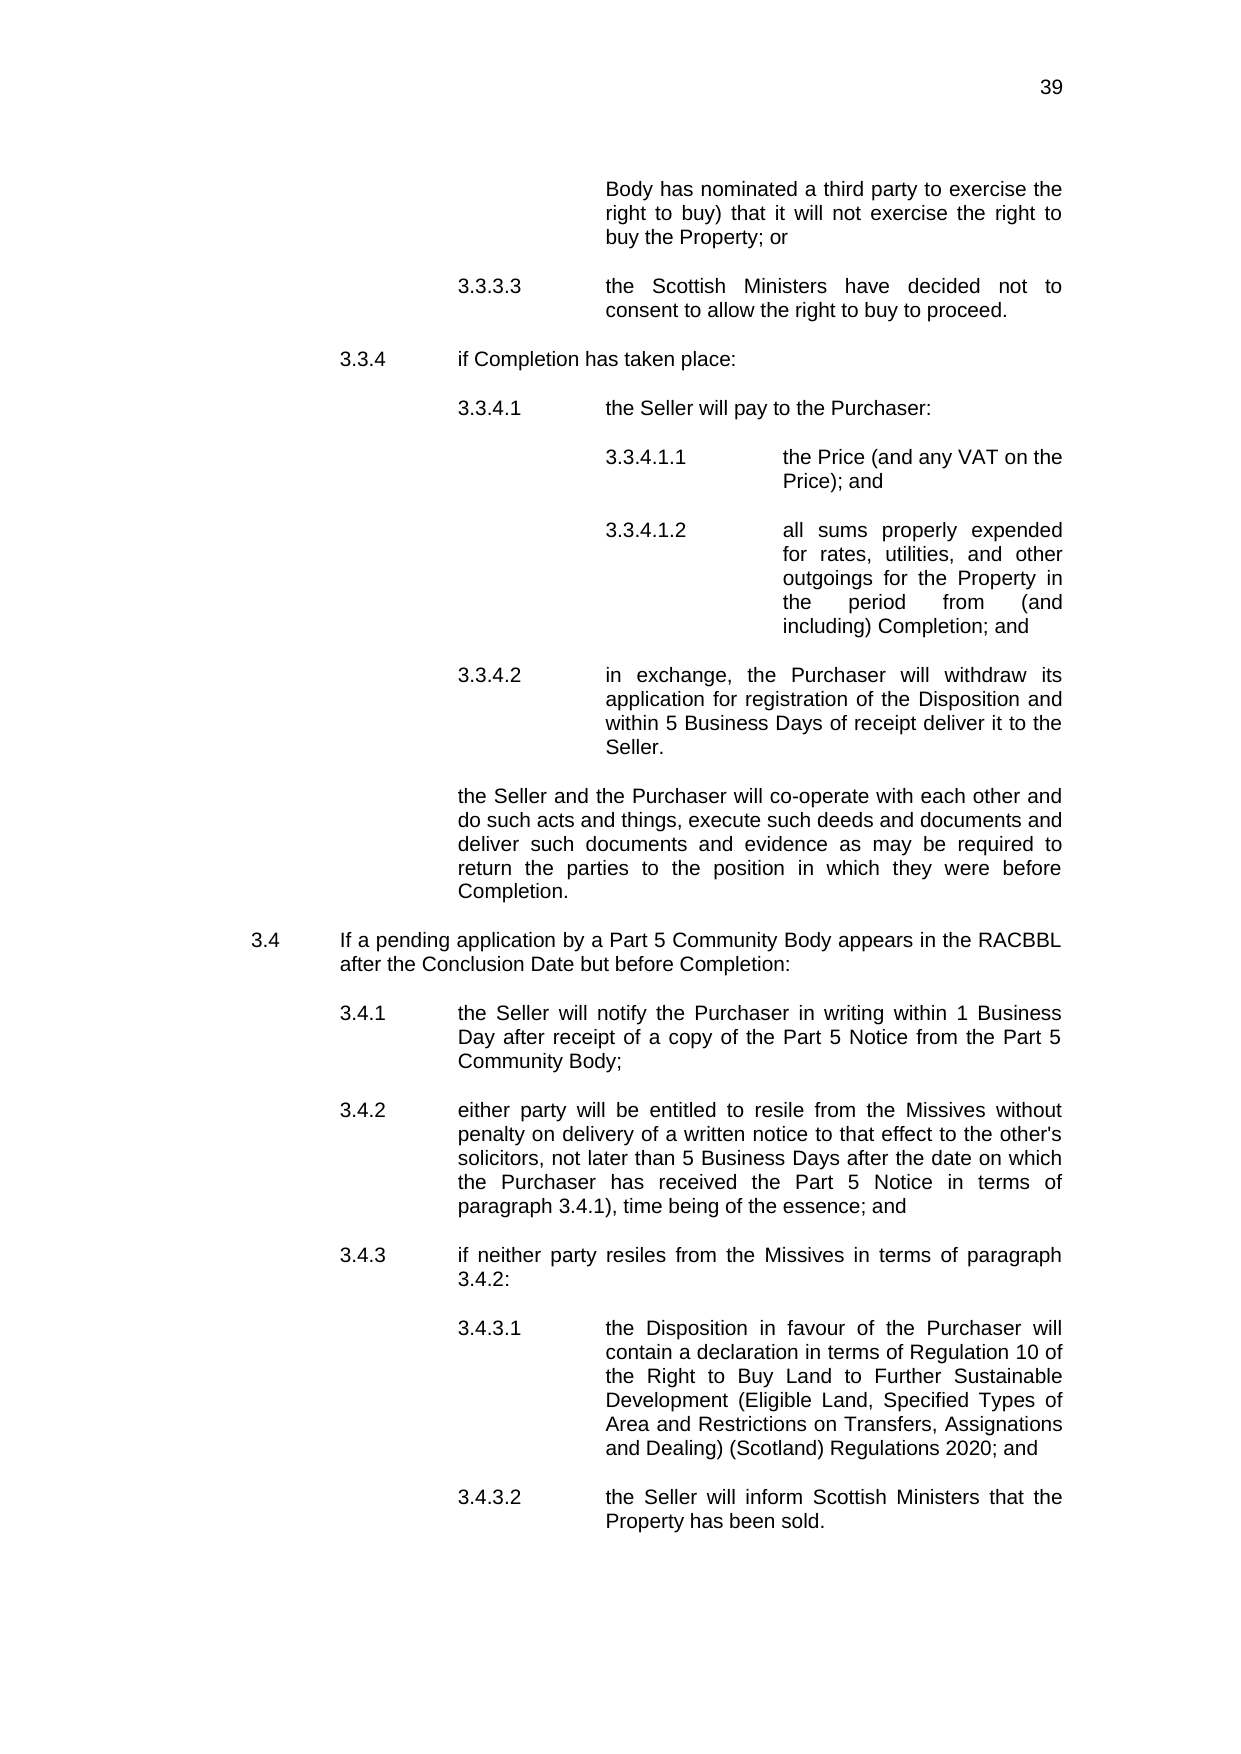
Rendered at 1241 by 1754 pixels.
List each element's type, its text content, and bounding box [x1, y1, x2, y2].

text If a pending application by a Part 5 Community Body appears in the RACBBL after the Conclusion Date but before Completion: [251, 928, 1063, 976]
text all sums properly expended for rates, utilities, and other outgoings for the Property in the period from (and including) Completion; and [605, 518, 1063, 638]
text the Seller and the Purchaser will co-operate with each other and do such acts and things, execute such deeds and documents and deliver such documents and evidence as may be required to return the parties to the position in which they were before Completion. [458, 783, 1063, 903]
text the Seller will notify the Purchaser in writing within 1 Business Day after receipt of a copy of the Part 5 Notice from the Part 5 Community Body; [339, 1001, 1063, 1073]
text in exchange, the Purchaser will withdraw its application for registration of the Disposition and within 5 Business Days of receipt deliver it to the Seller. [458, 663, 1063, 758]
text either party will be entitled to resile from the Missives without penalty on delivery of a written notice to that effect to the other's solicitors, not later than 5 Business Days after the date on which the Purchaser has received the Part 5 Notice in terms of paragraph 3.4.1), time being of the essence; and [339, 1098, 1063, 1218]
text the Seller will inform Scottish Ministers that the Property has been sold. [458, 1484, 1063, 1532]
text if neither party resiles from the Missives in terms of paragraph 3.4.2: [339, 1243, 1063, 1291]
text if Completion has taken place: [339, 347, 1063, 371]
text the Disposition in favour of the Purchaser will contain a declaration in terms of Regulation 10 of the Right to Buy Land to Further Sustainable Development (Eligible Land, Specified Types of Area and Restrictions on Transfers, Assignations and Dealing) (Scotland) Regulations 2020; and [458, 1316, 1063, 1459]
list the Seller will pay to the Purchaser: [458, 396, 1063, 420]
list the Price (and any VAT on the Price); and [605, 445, 1063, 493]
text the Scottish Ministers have decided not to consent to allow the right to buy to proceed. [458, 274, 1063, 322]
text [458, 177, 1063, 249]
